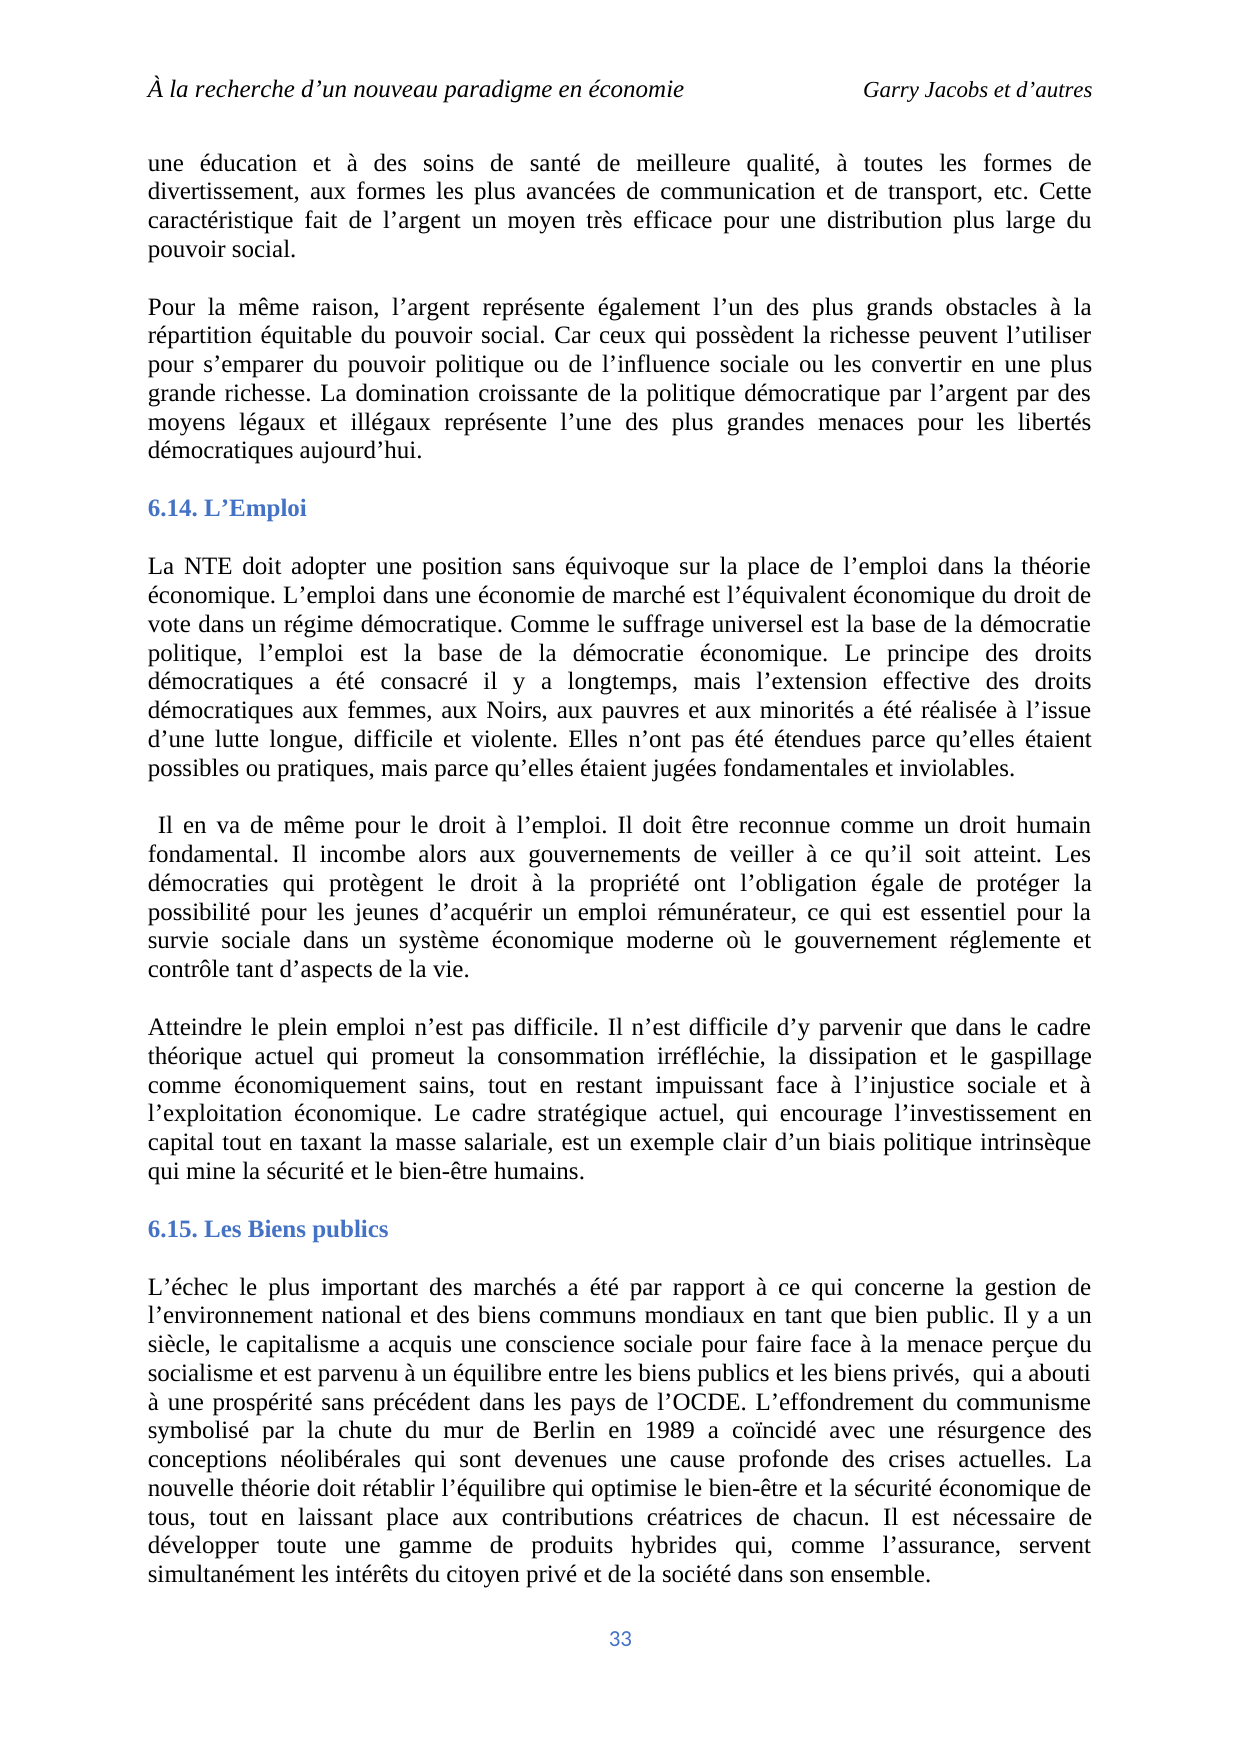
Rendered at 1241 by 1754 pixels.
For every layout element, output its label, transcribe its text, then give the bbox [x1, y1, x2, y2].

text La NTE doit adopter une position sans équivoque sur la place de l’emploi dans la théorie économique. L’emploi dans une économie de marché est l’équivalent économique du droit de vote dans un régime démocratique. Comme le suffrage universel est la base de la démocratie politique, l’emploi est la base de la démocratie économique. Le principe des droits démocratiques a été consacré il y a longtemps, mais l’extension effective des droits démocratiques aux femmes, aux Noirs, aux pauvres et aux minorités a été réalisée à l’issue d’une lutte longue, difficile et violente. Elles n’ont pas été étendues parce qu’elles étaient possibles ou pratiques, mais parce qu’elles étaient jugées fondamentales et inviolables. [148, 551, 1093, 781]
text L’échec le plus important des marchés a été par rapport à ce qui concerne la gestion de l’environnement national et des biens communs mondiaux en tant que bien public. Il y a un siècle, le capitalisme a acquis une conscience sociale pour faire face à la menace perçue du socialisme et est parvenu à un équilibre entre les biens publics et les biens privés, qui a abouti à une prospérité sans précédent dans les pays de l’OCDE. L’effondrement du communisme symbolisé par la chute du mur de Berlin en 1989 a coïncidé avec une résurgence des conceptions néolibérales qui sont devenues une cause profonde des crises actuelles. La nouvelle théorie doit rétablir l’équilibre qui optimise le bien-être et la sécurité économique de tous, tout en laissant place aux contributions créatrices de chacun. Il est nécessaire de développer toute une gamme de produits hybrides qui, comme l’assurance, servent simultanément les intérêts du citoyen privé et de la société dans son ensemble. [148, 1272, 1093, 1588]
text Pour la même raison, l’argent représente également l’un des plus grands obstacles à la répartition équitable du pouvoir social. Car ceux qui possèdent la richesse peuvent l’utiliser pour s’emparer du pouvoir politique ou de l’influence sociale ou les convertir en une plus grande richesse. La domination croissante de la politique démocratique par l’argent par des moyens légaux et illégaux représente l’une des plus grandes menaces pour les libertés démocratiques aujourd’hui. [148, 292, 1093, 464]
text 6.14. L’Emploi [148, 493, 1093, 522]
text Il en va de même pour le droit à l’emploi. Il doit être reconnue comme un droit humain fondamental. Il incombe alors aux gouvernements de veiller à ce qu’il soit atteint. Les démocraties qui protègent le droit à la propriété ont l’obligation égale de protéger la possibilité pour les jeunes d’acquérir un emploi rémunérateur, ce qui est essentiel pour la survie sociale dans un système économique moderne où le gouvernement réglemente et contrôle tant d’aspects de la vie. [148, 811, 1093, 983]
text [148, 148, 1093, 263]
text 6.15. Les Biens publics [148, 1214, 1093, 1243]
text Atteindre le plein emploi n’est pas difficile. Il n’est difficile d’y parvenir que dans le cadre théorique actuel qui promeut la consommation irréfléchie, la dissipation et le gaspillage comme économiquement sains, tout en restant impuissant face à l’injustice sociale et à l’exploitation économique. Le cadre stratégique actuel, qui encourage l’investissement en capital tout en taxant la masse salariale, est un exemple clair d’un biais politique intrinsèque qui mine la sécurité et le bien-être humains. [148, 1012, 1093, 1185]
